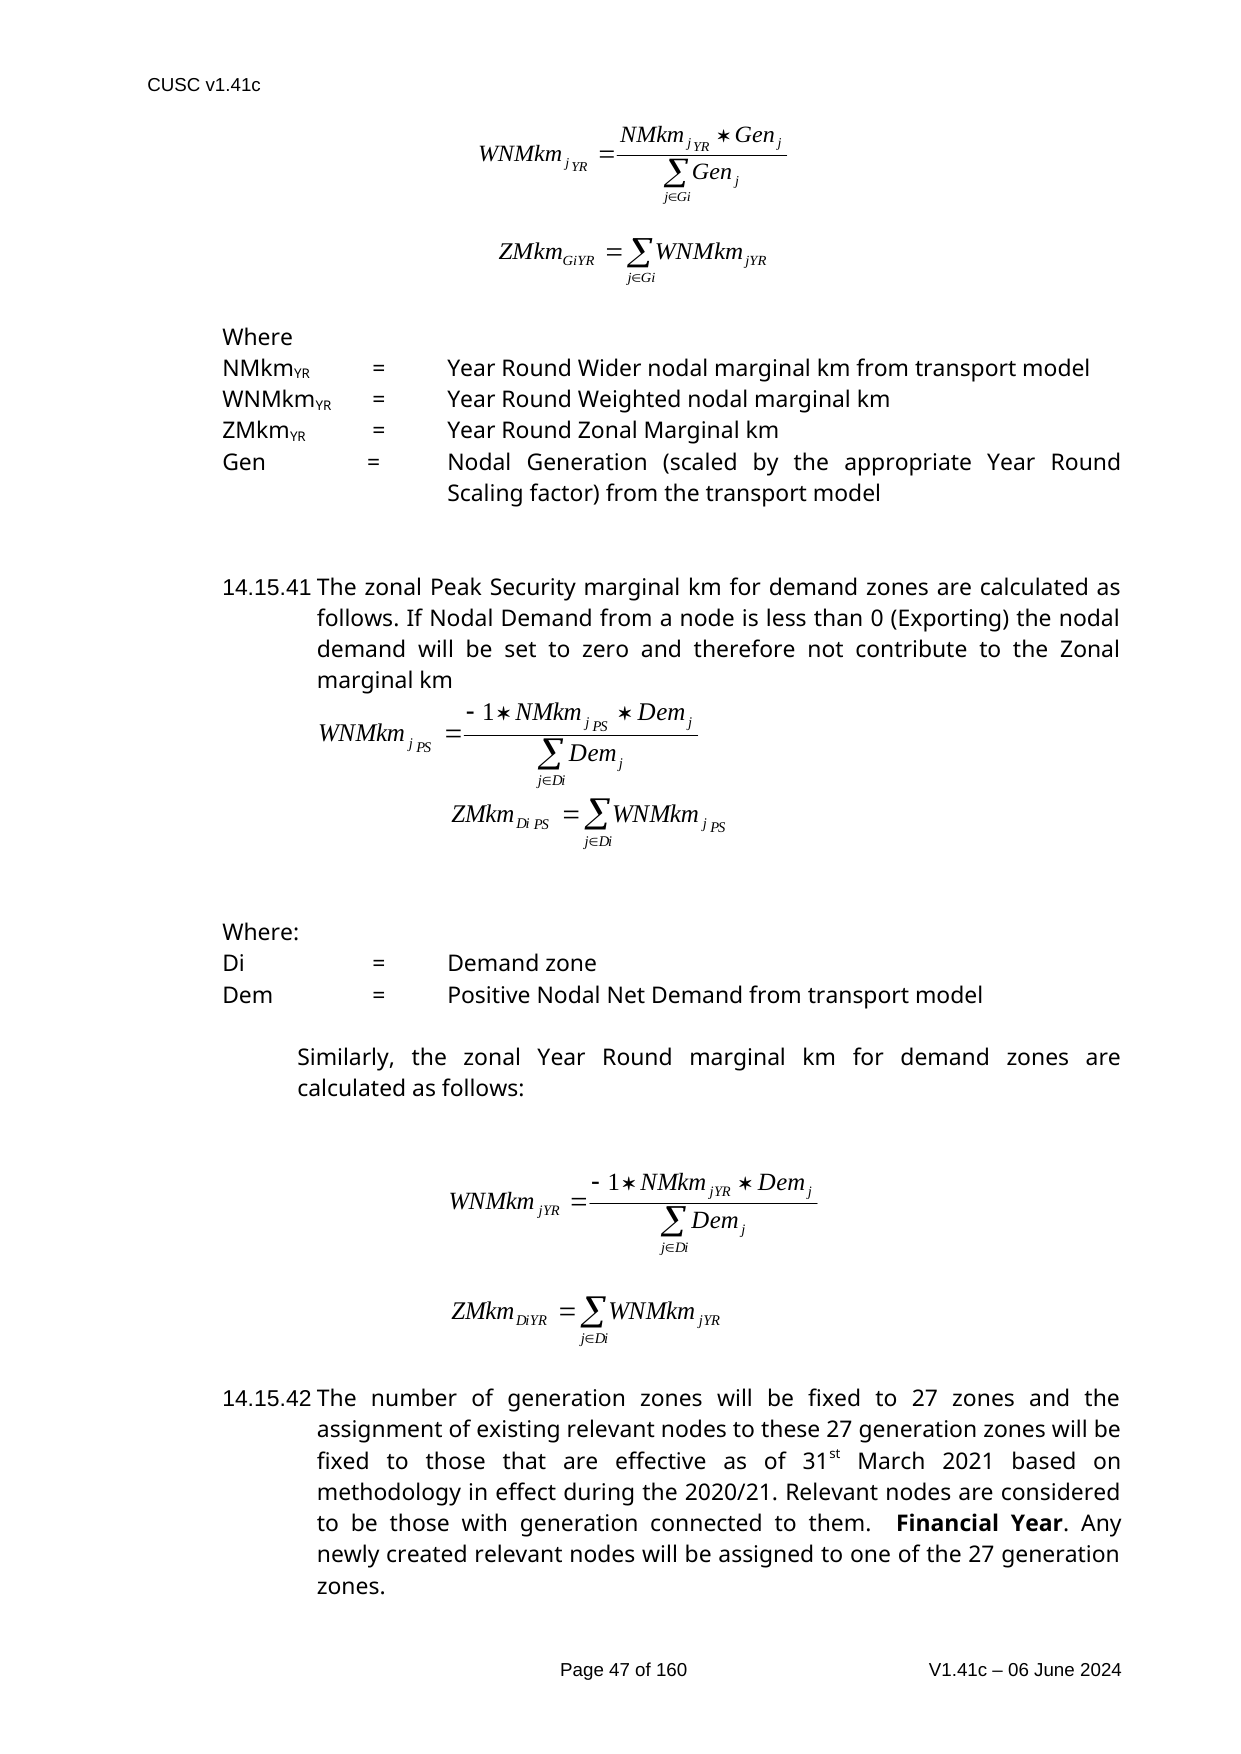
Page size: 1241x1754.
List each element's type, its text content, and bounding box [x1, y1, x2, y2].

list The number of generation zones will be fixed to 27 zones and the assignment of existing relevant nodes to these 27 generation zones will be fixed to those that are effective as of 31st March 2021 based on methodology in effect during the 2020/21. Relevant nodes are considered to be those with generation connected to them. Financial Year. Any newly created relevant nodes will be assigned to one of the 27 generation zones. [222, 1382, 1121, 1601]
text WNMkmYR = Year Round Weighted nodal marginal km [147, 383, 1121, 414]
text Gen = Nodal Generation (scaled by the appropriate Year Round Scaling factor) from the transport model [222, 445, 1121, 508]
text Dem = Positive Nodal Net Demand from transport model [147, 979, 1121, 1010]
text ZMkmYR = Year Round Zonal Marginal km [147, 414, 1121, 445]
text NMkmYR = Year Round Wider nodal marginal km from transport model [222, 352, 1121, 383]
text Di = Demand zone [147, 947, 1121, 979]
list The zonal Peak Security marginal km for demand zones are calculated as follows. If Nodal Demand from a node is less than 0 (Exporting) the nodal demand will be set to zero and therefore not contribute to the Zonal marginal km [222, 570, 1121, 695]
text Where [147, 320, 1121, 352]
text Similarly, the zonal Year Round marginal km for demand zones are calculated as follows: [297, 1041, 1121, 1104]
text Where: [147, 916, 1121, 947]
